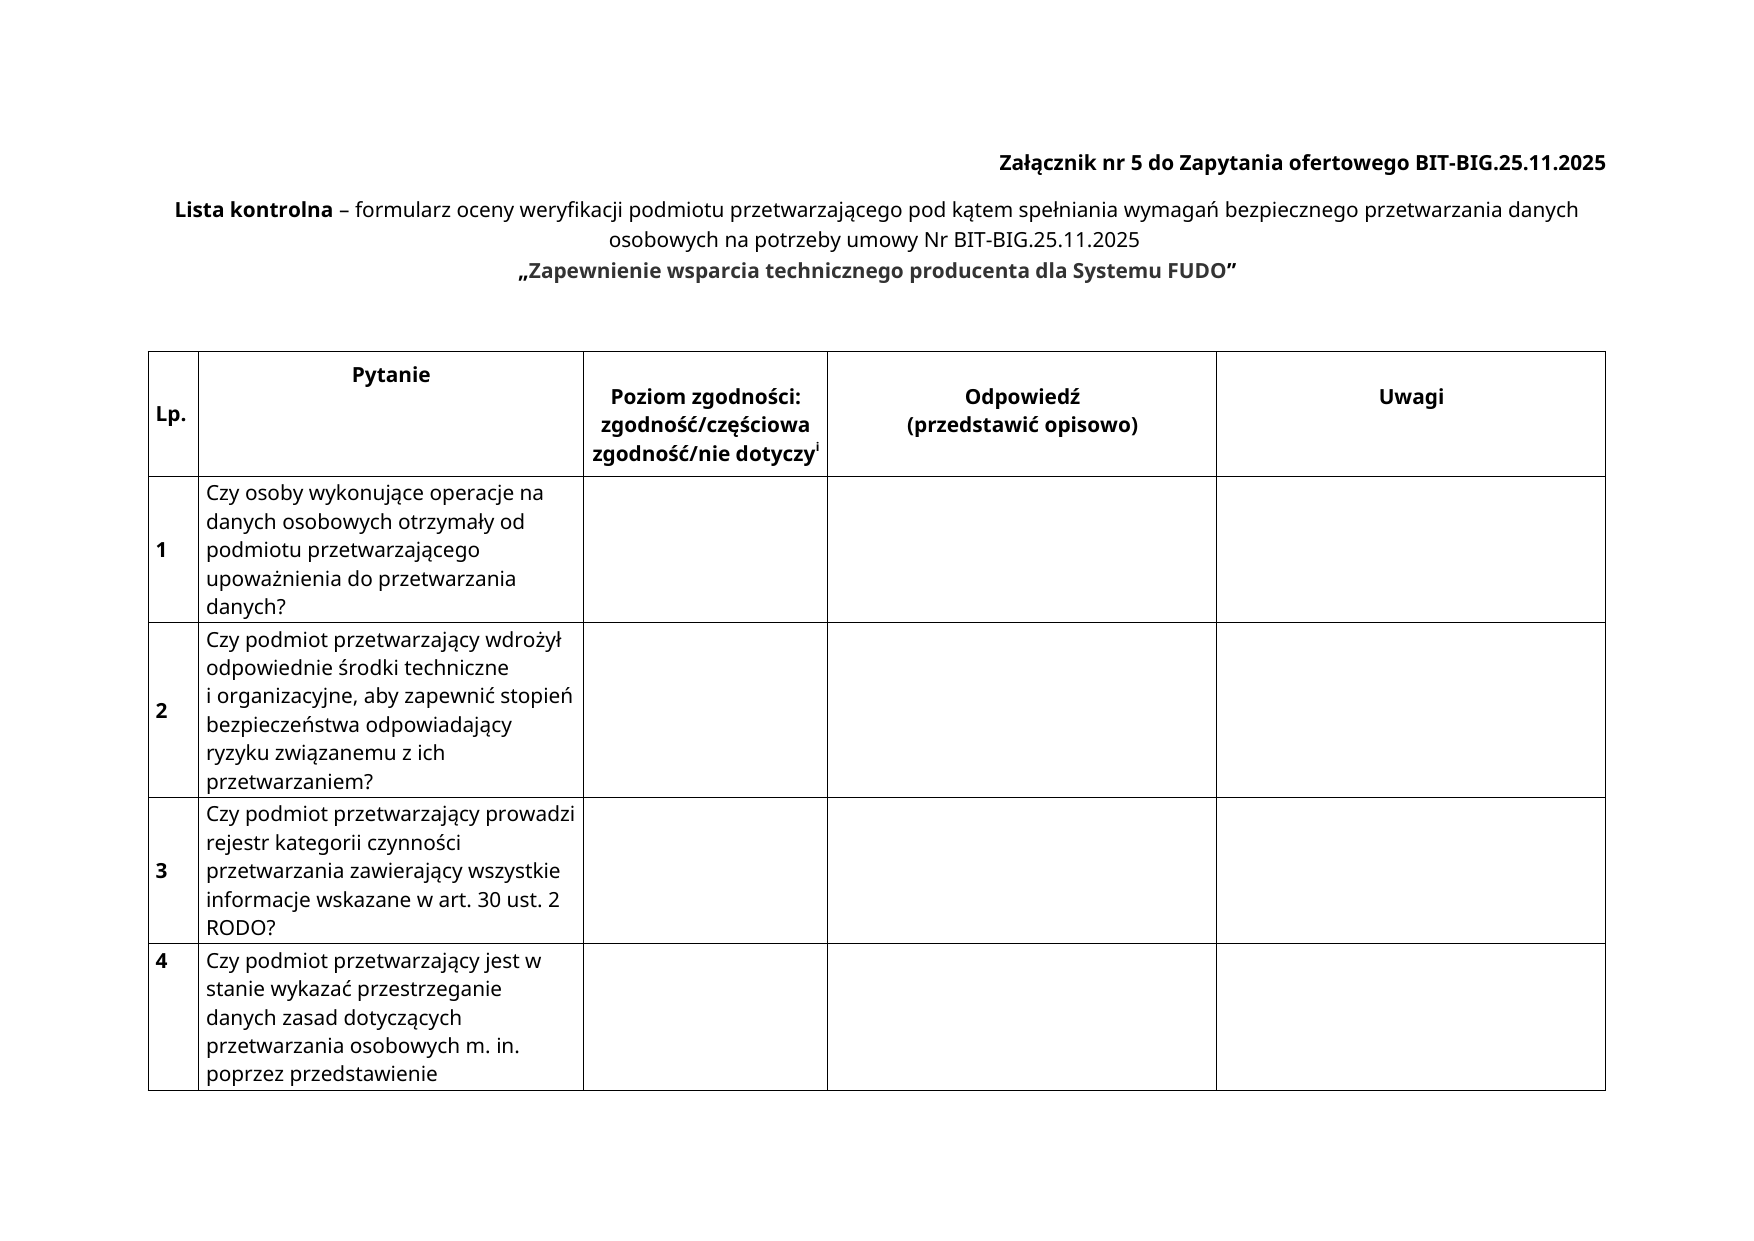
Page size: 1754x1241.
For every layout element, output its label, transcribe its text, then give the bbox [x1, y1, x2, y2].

table_cell [1217, 944, 1605, 1089]
table_cell [828, 477, 1216, 622]
table_header Pytanie [199, 352, 583, 476]
table_cell Czy osoby wykonujące operacje na danych osobowych otrzymały od podmiotu przetwarzającego upoważnienia do przetwarzania danych? [199, 477, 583, 622]
table_cell [1217, 477, 1605, 622]
table_cell [1217, 798, 1605, 943]
table_cell [828, 623, 1216, 797]
table_header Uwagi [1217, 352, 1605, 476]
table_cell Czy podmiot przetwarzający prowadzi rejestr kategorii czynności przetwarzania zawierający wszystkie informacje wskazane w art. 30 ust. 2 RODO? [199, 798, 583, 943]
table_cell Czy podmiot przetwarzający wdrożył odpowiednie środki techniczne i organizacyjne, aby zapewnić stopień bezpieczeństwa odpowiadający ryzyku związanemu z ich przetwarzaniem? [199, 623, 583, 797]
table_header Odpowiedź (przedstawić opisowo) [828, 352, 1216, 476]
table_header Lp. [149, 352, 198, 476]
table_cell 2 [149, 623, 198, 797]
text Lista kontrolna – formularz oceny weryfikacji podmiotu przetwarzającego pod kątem spełniania wymagań bezpiecznego przetwarzania danych osobowych na potrzeby umowy Nr BIT-BIG.25.11.2025 „Zapewnienie wsparcia technicznego producenta dla Systemu FUDO” [148, 195, 1606, 284]
table_cell [1217, 623, 1605, 797]
table_cell 3 [149, 798, 198, 943]
table_cell [584, 798, 827, 943]
table_cell [828, 798, 1216, 943]
table_cell [584, 944, 827, 1089]
text Załącznik nr 5 do Zapytania ofertowego BIT-BIG.25.11.2025 [148, 148, 1606, 176]
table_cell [199, 944, 583, 1089]
table_cell [828, 944, 1216, 1089]
table_cell [584, 623, 827, 797]
table_cell 4 [149, 944, 198, 1089]
table_cell 1 [149, 477, 198, 622]
table_cell [584, 477, 827, 622]
table_header Poziom zgodności: zgodność/częściowa zgodność/nie dotyczy [584, 352, 827, 476]
